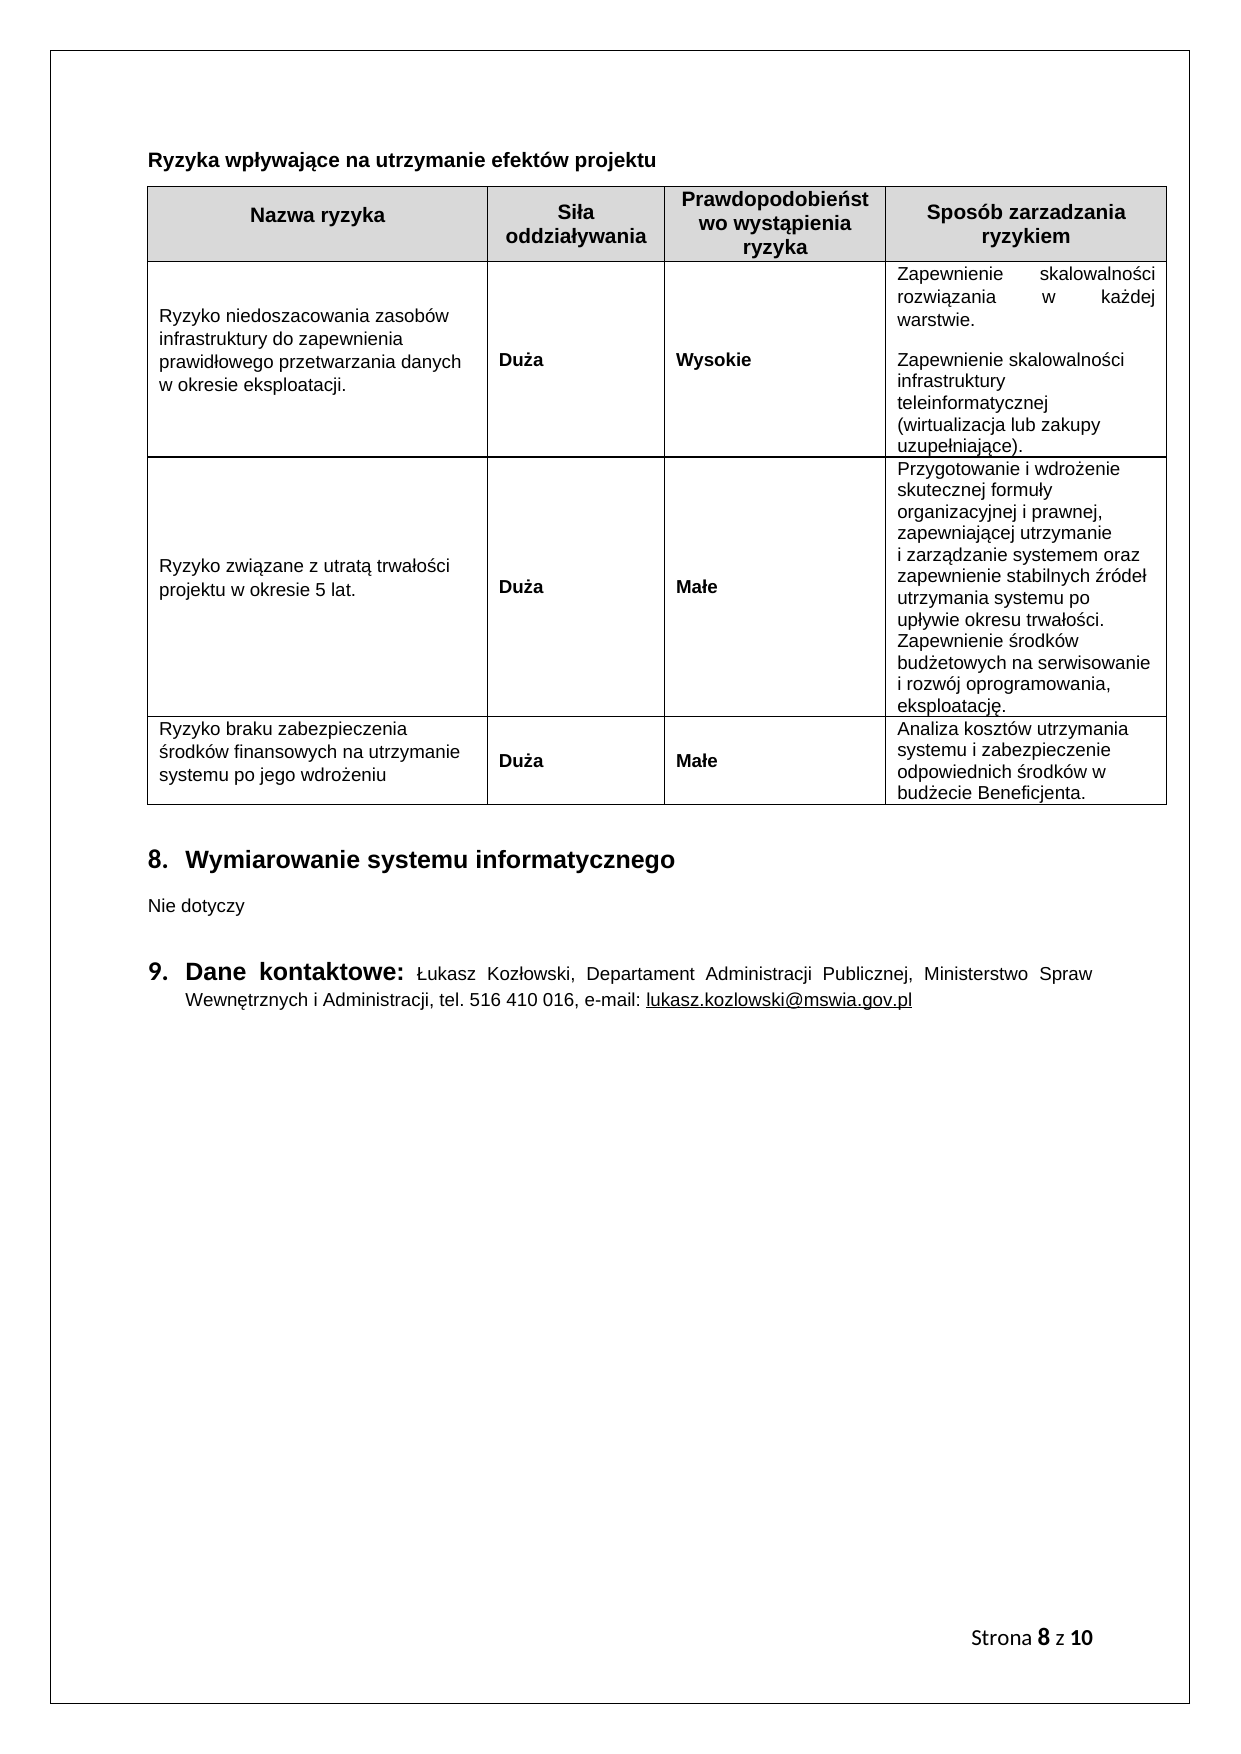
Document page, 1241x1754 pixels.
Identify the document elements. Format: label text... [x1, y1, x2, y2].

table_cell Ryzyko niedoszacowania zasobów infrastruktury do zapewnienia prawidłowego przetwarzania danych w okresie eksploatacji. [148, 262, 487, 456]
table_cell Wysokie [665, 262, 885, 456]
text Ryzyka wpływające na utrzymanie efektów projektu [148, 147, 1093, 171]
table_cell Ryzyko braku zabezpieczenia środków finansowych na utrzymanie systemu po jego wdrożeniu [148, 717, 487, 804]
table_header Nazwa ryzyka [148, 187, 487, 261]
table_cell Przygotowanie i wdrożenie skutecznej formuły organizacyjnej i prawnej, zapewniającej utrzymanie i zarządzanie systemem oraz zapewnienie stabilnych źródeł utrzymania systemu po upływie okresu trwałości. Zapewnienie środków budżetowych na serwisowanie i rozwój oprogramowania, eksploatację. [886, 458, 1166, 716]
list Dane kontaktowe: Łukasz Kozłowski, Departament Administracji Publicznej, Ministerstwo Spraw Wewnętrznych i Administracji, tel. 516 410 016, e-mail: lukasz.kozlowski@mswia.gov.pl [148, 954, 1093, 1010]
table_cell Zapewnienie skalowalności rozwiązania w każdej warstwie. Zapewnienie skalowalności infrastruktury teleinformatycznej (wirtualizacja lub zakupy uzupełniające). [886, 262, 1166, 456]
table_cell Ryzyko związane z utratą trwałości projektu w okresie 5 lat. [148, 458, 487, 716]
table_header Sposób zarzadzania ryzykiem [886, 187, 1166, 261]
table_cell Małe [665, 717, 885, 804]
table_cell Duża [488, 717, 664, 804]
table_header Siła oddziaływania [488, 187, 664, 261]
text Nie dotyczy [148, 895, 1093, 916]
table_cell Małe [665, 458, 885, 716]
list Wymiarowanie systemu informatycznego [148, 843, 1093, 876]
table_header Prawdopodobieństwo wystąpienia ryzyka [665, 187, 885, 261]
table_cell Duża [488, 262, 664, 456]
table_cell Duża [488, 458, 664, 716]
table_cell Analiza kosztów utrzymania systemu i zabezpieczenie odpowiednich środków w budżecie Beneficjenta. [886, 717, 1166, 804]
